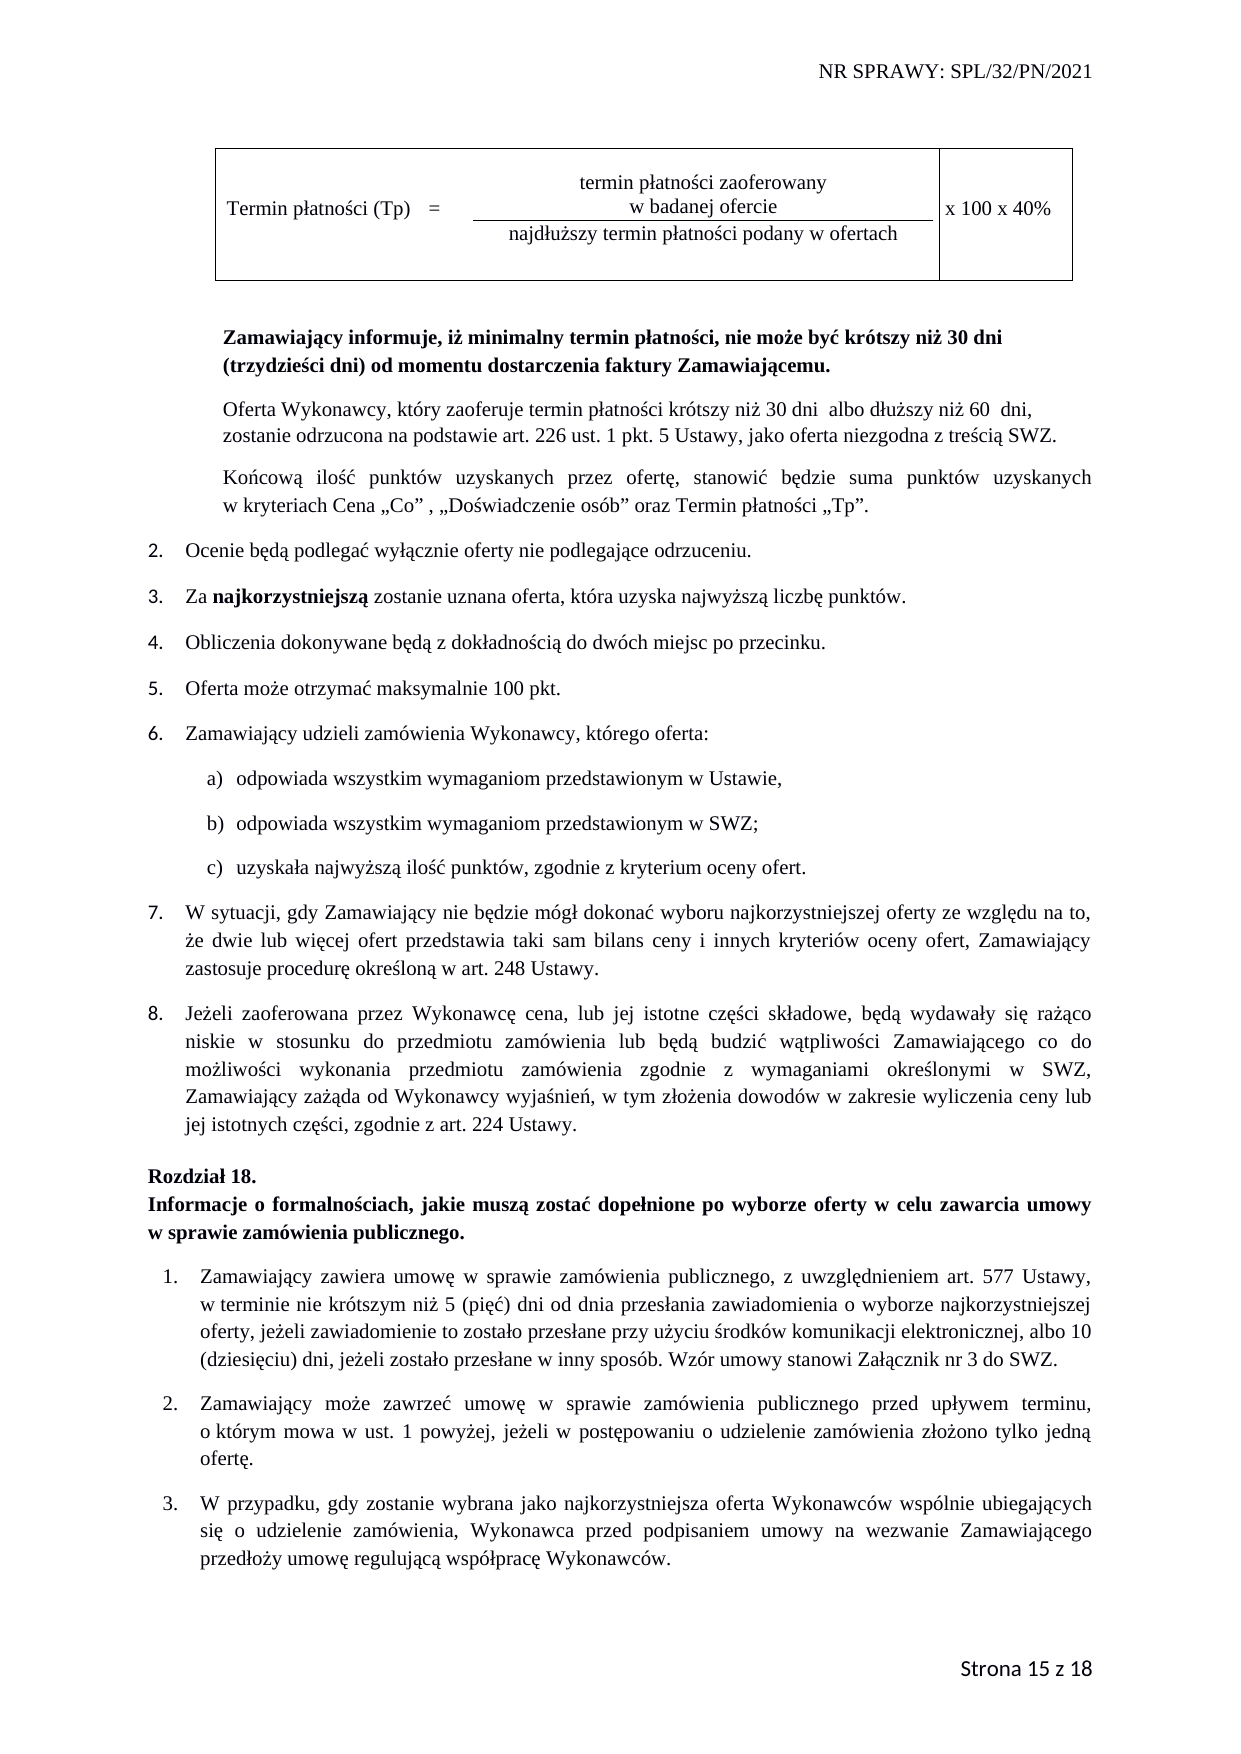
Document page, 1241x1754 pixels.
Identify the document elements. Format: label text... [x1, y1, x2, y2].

list Ocenie będą podlegać wyłącznie oferty nie podlegające odrzuceniu. [148, 537, 1093, 563]
table_header Termin płatności (Tp) [216, 149, 422, 279]
list Oferta Wykonawcy, który zaoferuje termin płatności krótszy niż 30 dni albo dłuższy niż 60 dni, zostanie odrzucona na podstawie art. 226 ust. 1 pkt. 5 Ustawy, jako oferta niezgodna z treścią SWZ. [223, 397, 1093, 447]
list Zamawiający udzieli zamówienia Wykonawcy, którego oferta: [148, 721, 1093, 746]
text Informacje o formalnościach, jakie muszą zostać dopełnione po wyborze oferty w celu zawarcia umowy w sprawie zamówienia publicznego. [148, 1192, 1093, 1244]
list uzyskała najwyższą ilość punktów, zgodnie z kryterium oceny ofert. [207, 855, 1093, 879]
list Oferta może otrzymać maksymalnie 100 pkt. [148, 675, 1093, 700]
list Obliczenia dokonywane będą z dokładnością do dwóch miejsc po przecinku. [148, 629, 1093, 654]
list odpowiada wszystkim wymaganiom przedstawionym w Ustawie, [207, 766, 1093, 790]
list W sytuacji, gdy Zamawiający nie będzie mógł dokonać wyboru najkorzystniejszej oferty ze względu na to, że dwie lub więcej ofert przedstawia taki sam bilans ceny i innych kryteriów oceny ofert, Zamawiający zastosuje procedurę określoną w art. 248 Ustawy. [148, 899, 1093, 980]
list Końcową ilość punktów uzyskanych przez ofertę, stanowić będzie suma punktów uzyskanych w kryteriach Cena „Co” , „Doświadczenie osób” oraz Termin płatności „Tp”. [223, 465, 1093, 517]
table_header x 100 x 40% [940, 149, 1072, 279]
text Rozdział 18. [148, 1164, 1093, 1188]
list Zamawiający zawiera umowę w sprawie zamówienia publicznego, z uwzględnieniem art. 577 Ustawy, w terminie nie krótszym niż 5 (pięć) dni od dnia przesłania zawiadomienia o wyborze najkorzystniejszej oferty, jeżeli zawiadomienie to zostało przesłane przy użyciu środków komunikacji elektronicznej, albo 10 (dziesięciu) dni, jeżeli zostało przesłane w inny sposób. Wzór umowy stanowi Załącznik nr 3 do SWZ. [162, 1264, 1093, 1371]
list Zamawiający informuje, iż minimalny termin płatności, nie może być krótszy niż 30 dni (trzydzieści dni) od momentu dostarczenia faktury Zamawiającemu. [223, 325, 1093, 377]
table_header = [422, 149, 467, 279]
list Jeżeli zaoferowana przez Wykonawcę cena, lub jej istotne części składowe, będą wydawały się rażąco niskie w stosunku do przedmiotu zamówienia lub będą budzić wątpliwości Zamawiającego co do możliwości wykonania przedmiotu zamówienia zgodnie z wymaganiami określonymi w SWZ, Zamawiający zażąda od Wykonawcy wyjaśnień, w tym złożenia dowodów w zakresie wyliczenia ceny lub jej istotnych części, zgodnie z art. 224 Ustawy. [148, 1000, 1093, 1136]
list odpowiada wszystkim wymaganiom przedstawionym w SWZ; [207, 811, 1093, 835]
list W przypadku, gdy zostanie wybrana jako najkorzystniejsza oferta Wykonawców wspólnie ubiegających się o udzielenie zamówienia, Wykonawca przed podpisaniem umowy na wezwanie Zamawiającego przedłoży umowę regulującą współpracę Wykonawców. [162, 1490, 1093, 1570]
list Za najkorzystniejszą zostanie uznana oferta, która uzyska najwyższą liczbę punktów. [148, 583, 1093, 608]
table_header termin płatności zaoferowany w badanej ofercie najdłuższy termin płatności podany w ofertach [467, 149, 939, 279]
list Zamawiający może zawrzeć umowę w sprawie zamówienia publicznego przed upływem terminu, o którym mowa w ust. 1 powyżej, jeżeli w postępowaniu o udzielenie zamówienia złożono tylko jedną ofertę. [162, 1391, 1093, 1470]
